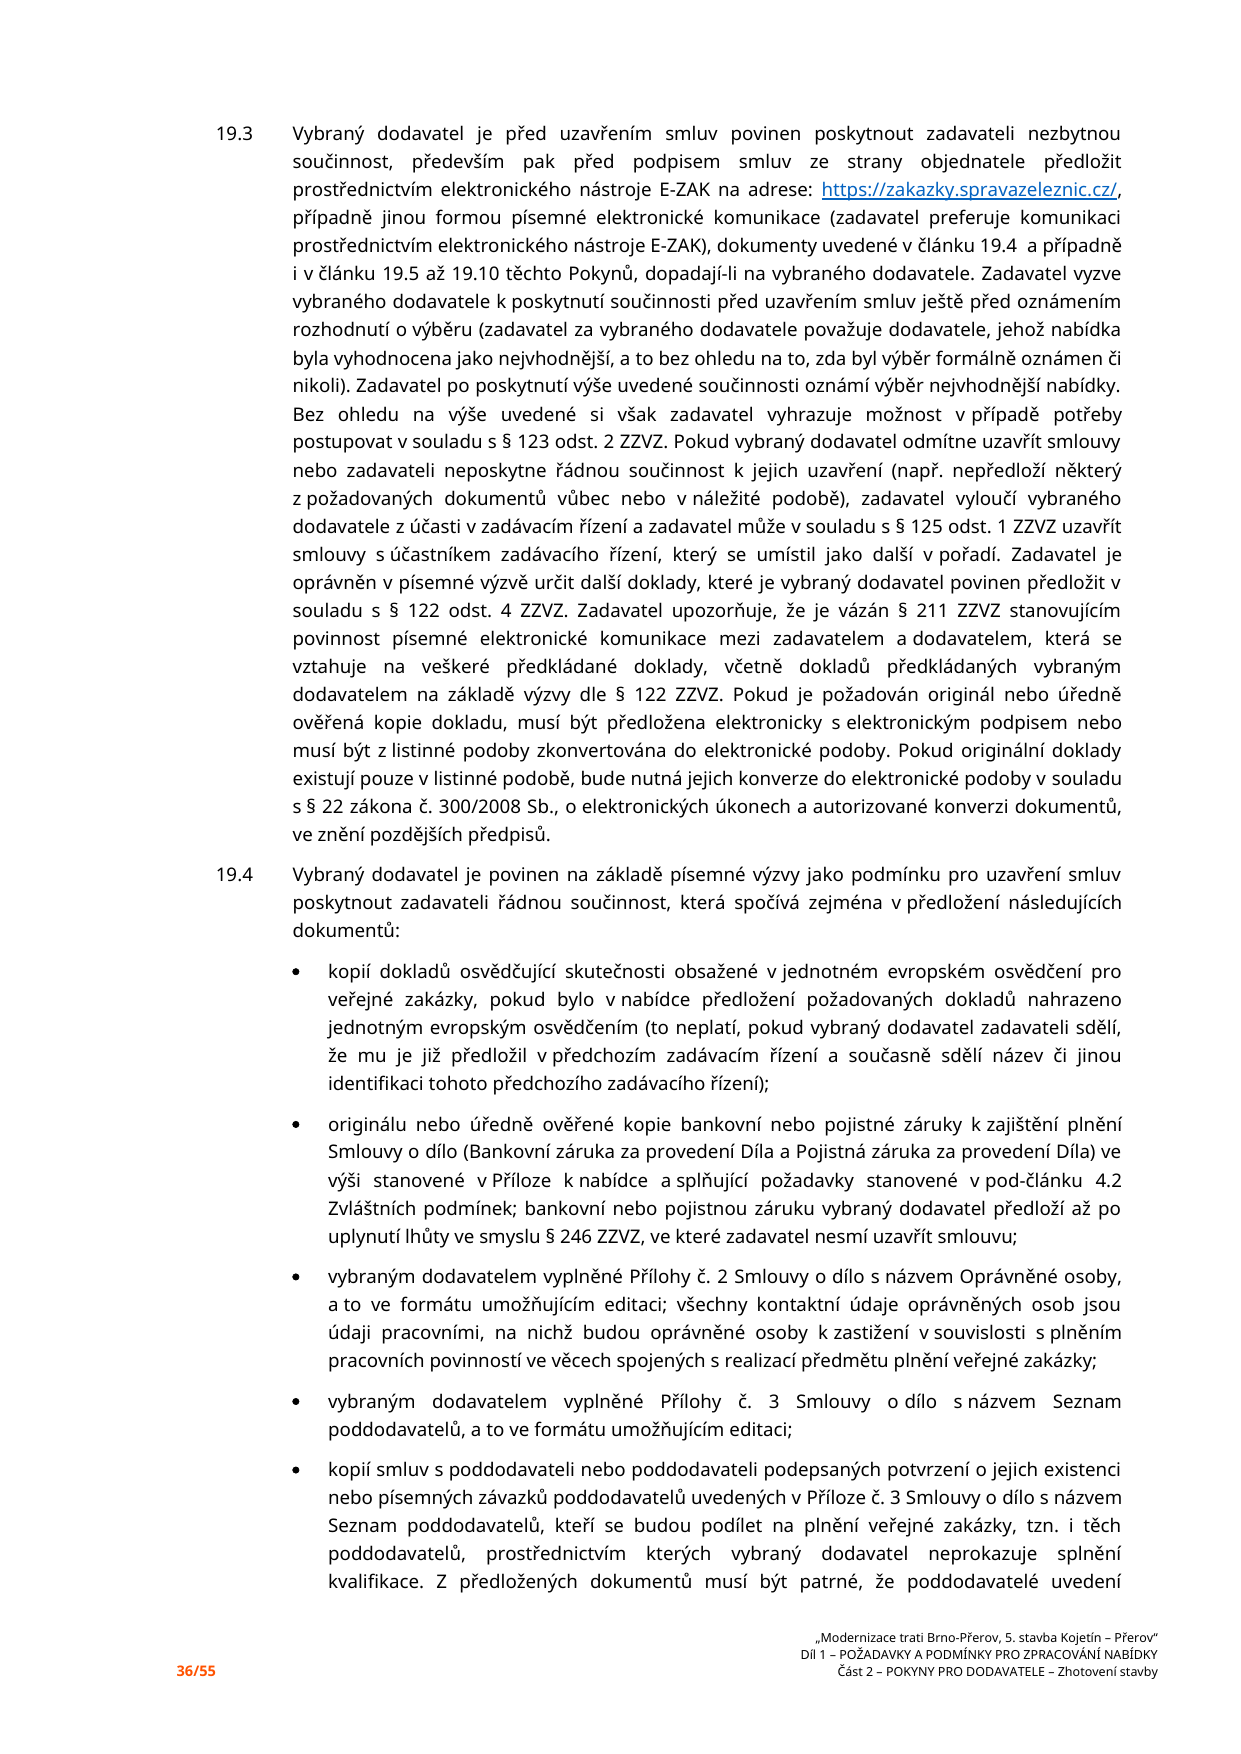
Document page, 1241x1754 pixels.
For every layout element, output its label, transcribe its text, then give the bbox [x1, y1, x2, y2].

text Vybraný dodavatel je před uzavřením smluv povinen poskytnout zadavateli nezbytnou součinnost, především pak před podpisem smluv ze strany objednatele předložit prostřednictvím elektronického nástroje E-ZAK na adrese: https://zakazky.spravazeleznic.cz/, případně jinou formou písemné elektronické komunikace (zadavatel preferuje komunikaci prostřednictvím elektronického nástroje E-ZAK), dokumenty uvedené v článku 19.4 a případně i v článku 19.5 až 19.10 těchto Pokynů, dopadají-li na vybraného dodavatele. Zadavatel vyzve vybraného dodavatele k poskytnutí součinnosti před uzavřením smluv ještě před oznámením rozhodnutí o výběru (zadavatel za vybraného dodavatele považuje dodavatele, jehož nabídka byla vyhodnocena jako nejvhodnější, a to bez ohledu na to, zda byl výběr formálně oznámen či nikoli). Zadavatel po poskytnutí výše uvedené součinnosti oznámí výběr nejvhodnější nabídky. Bez ohledu na výše uvedené si však zadavatel vyhrazuje možnost v případě potřeby postupovat v souladu s § 123 odst. 2 ZZVZ. Pokud vybraný dodavatel odmítne uzavřít smlouvy nebo zadavateli neposkytne řádnou součinnost k jejich uzavření (např. nepředloží některý z požadovaných dokumentů vůbec nebo v náležité podobě), zadavatel vyloučí vybraného dodavatele z účasti v zadávacím řízení a zadavatel může v souladu s § 125 odst. 1 ZZVZ uzavřít smlouvy s účastníkem zadávacího řízení, který se umístil jako další v pořadí. Zadavatel je oprávněn v písemné výzvě určit další doklady, které je vybraný dodavatel povinen předložit v souladu s § 122 odst. 4 ZZVZ. Zadavatel upozorňuje, že je vázán § 211 ZZVZ stanovujícím povinnost písemné elektronické komunikace mezi zadavatelem a dodavatelem, která se vztahuje na veškeré předkládané doklady, včetně dokladů předkládaných vybraným dodavatelem na základě výzvy dle § 122 ZZVZ. Pokud je požadován originál nebo úředně ověřená kopie dokladu, musí být předložena elektronicky s elektronickým podpisem nebo musí být z listinné podoby zkonvertována do elektronické podoby. Pokud originální doklady existují pouze v listinné podobě, bude nutná jejich konverze do elektronické podoby v souladu s § 22 zákona č. 300/2008 Sb., o elektronických úkonech a autorizované konverzi dokumentů, ve znění pozdějších předpisů. [216, 121, 1122, 847]
text kopií dokladů osvědčující skutečnosti obsažené v jednotném evropském osvědčení pro veřejné zakázky, pokud bylo v nabídce předložení požadovaných dokladů nahrazeno jednotným evropským osvědčením (to neplatí, pokud vybraný dodavatel zadavateli sdělí, že mu je již předložil v předchozím zadávacím řízení a současně sdělí název či jinou identifikaci tohoto předchozího zadávacího řízení); [292, 958, 1122, 1096]
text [292, 1457, 1122, 1594]
text vybraným dodavatelem vyplněné Přílohy č. 2 Smlouvy o dílo s názvem Oprávněné osoby, a to ve formátu umožňujícím editaci; všechny kontaktní údaje oprávněných osob jsou údaji pracovními, na nichž budou oprávněné osoby k zastižení v souvislosti s plněním pracovních povinností ve věcech spojených s realizací předmětu plnění veřejné zakázky; [292, 1263, 1122, 1373]
text originálu nebo úředně ověřené kopie bankovní nebo pojistné záruky k zajištění plnění Smlouvy o dílo (Bankovní záruka za provedení Díla a Pojistná záruka za provedení Díla) ve výši stanovené v Příloze k nabídce a splňující požadavky stanovené v pod-článku 4.2 Zvláštních podmínek; bankovní nebo pojistnou záruku vybraný dodavatel předloží až po uplynutí lhůty ve smyslu § 246 ZZVZ, ve které zadavatel nesmí uzavřít smlouvu; [292, 1111, 1122, 1248]
text vybraným dodavatelem vyplněné Přílohy č. 3 Smlouvy o dílo s názvem Seznam poddodavatelů, a to ve formátu umožňujícím editaci; [292, 1388, 1122, 1442]
text Vybraný dodavatel je povinen na základě písemné výzvy jako podmínku pro uzavření smluv poskytnout zadavateli řádnou součinnost, která spočívá zejména v předložení následujících dokumentů: [216, 862, 1122, 943]
